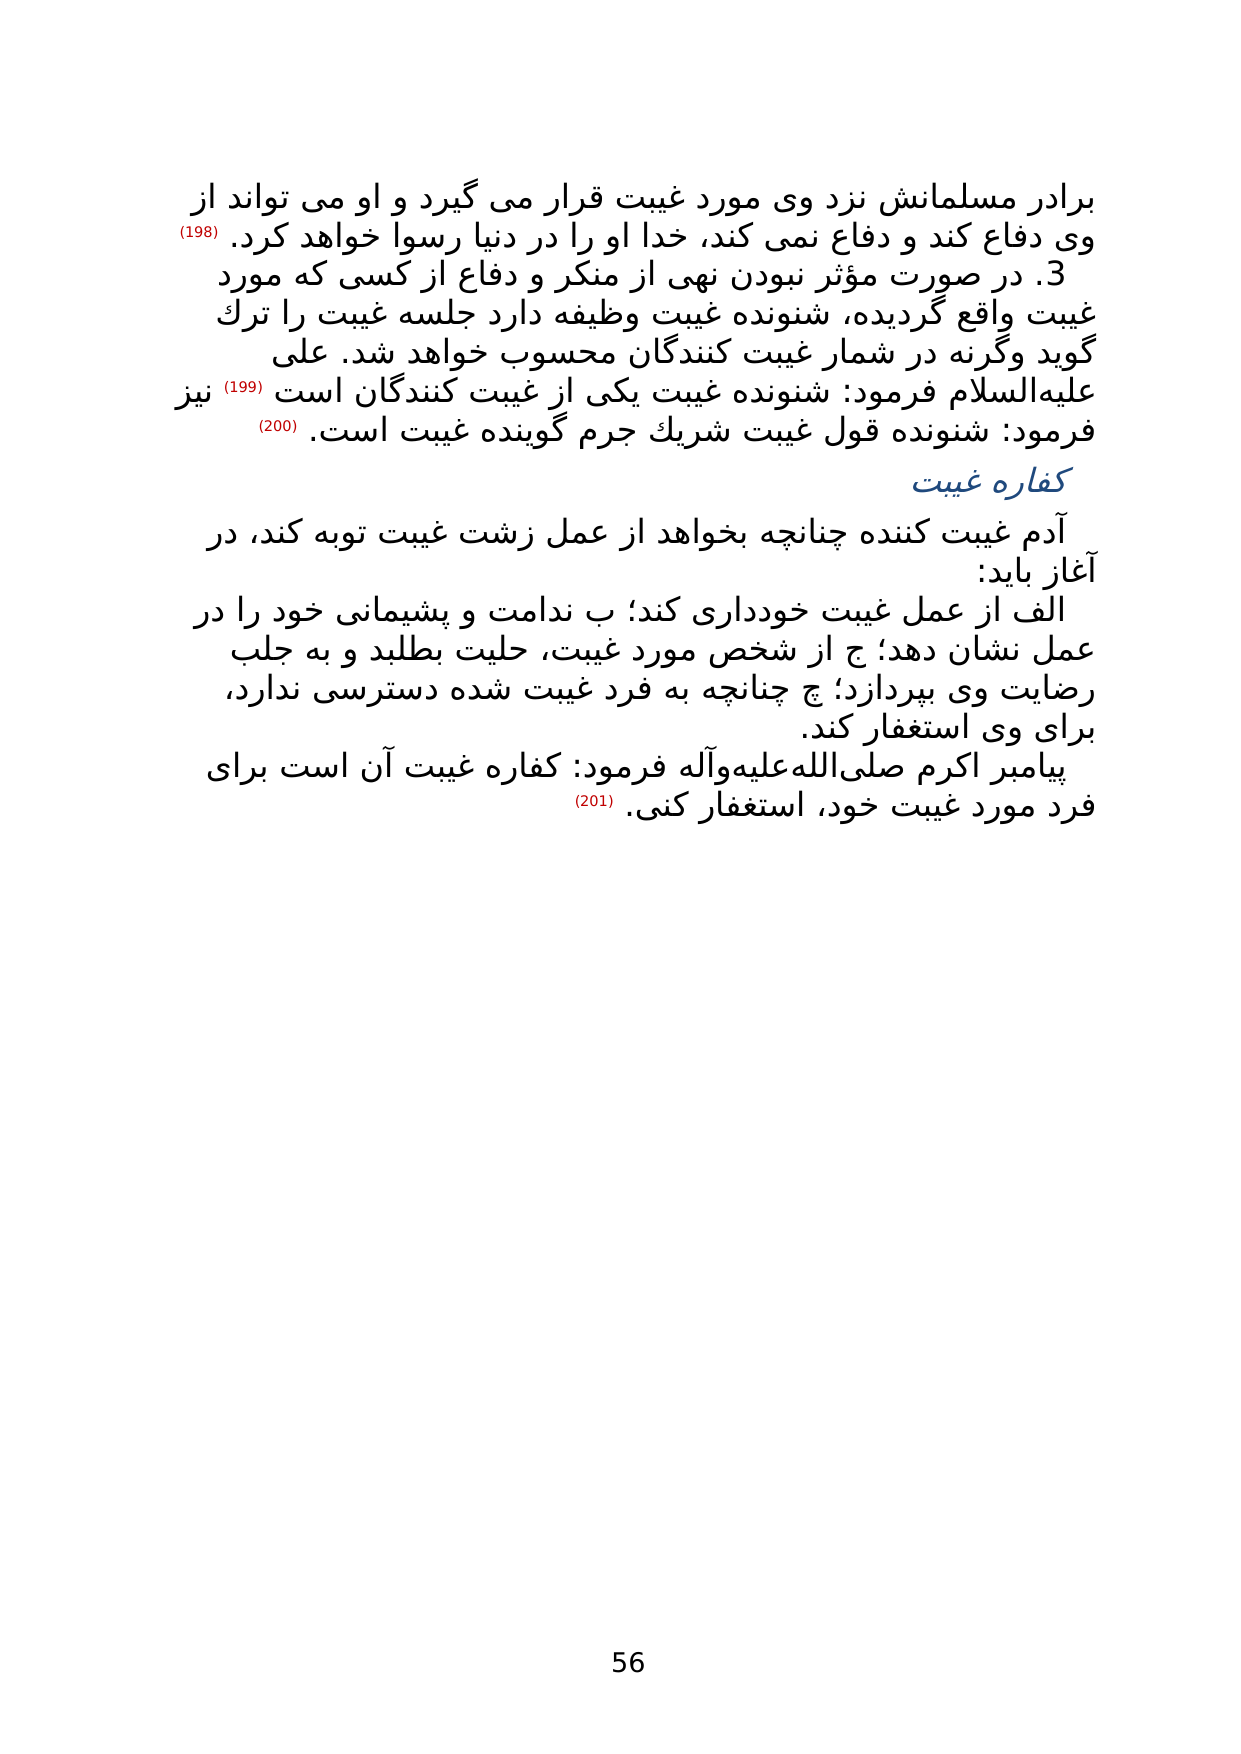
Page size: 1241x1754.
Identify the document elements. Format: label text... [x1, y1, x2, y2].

subtitle كفاره غیبت [159, 462, 1097, 501]
text آدم غیبت كننده چنانچه بخواهد از عمل زشت غیبت توبه كند، در آغاز باید: [159, 513, 1097, 591]
text پیامبر اكرم صلى‌الله‌عليه‌وآله فرمود: كفاره غیبت آن است براى فرد مورد غیبت خود، استغفار كنى. (201) [159, 746, 1097, 824]
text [159, 177, 1097, 255]
text 3. در صورت مؤثر نبودن نهى از منكر و دفاع از كسى كه مورد غیبت واقع گردیده، شنونده غیبت وظیفه دارد جلسه غیبت را ترك گوید وگرنه در شمار غیبت كنندگان محسوب خواهد شد. على عليه‌السلام فرمود: شنونده غیبت یكى از غیبت كنندگان است (199) نیز فرمود: شنونده قول غیبت شریك جرم گوینده غیبت است. (200) [159, 255, 1097, 449]
text الف از عمل غیبت خوددارى كند؛ ب ندامت و پشیمانى خود را در عمل نشان دهد؛ ج از شخص مورد غیبت، حلیت بطلبد و به جلب رضایت وى بپردازد؛ چ چنانچه به فرد غیبت شده دسترسى ندارد، براى وى استغفار كند. [159, 591, 1097, 746]
